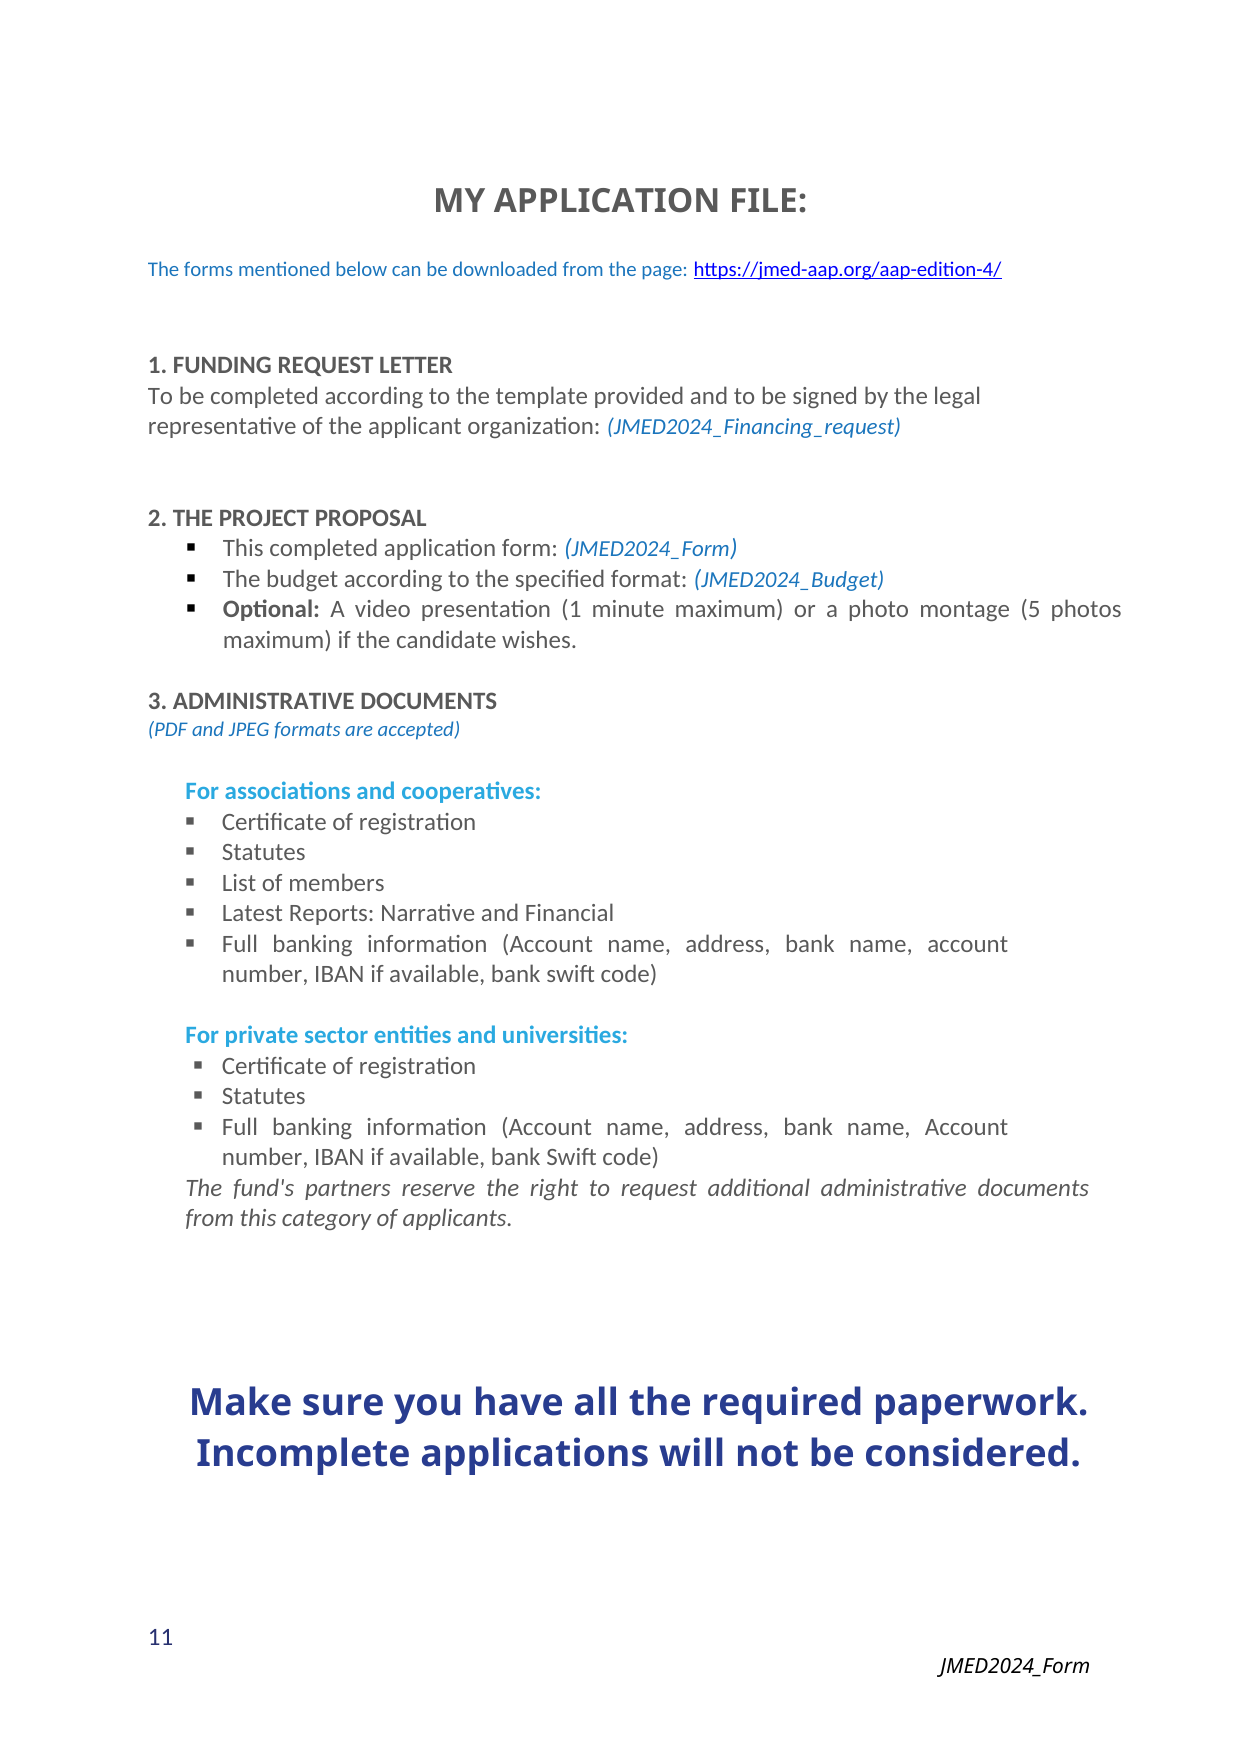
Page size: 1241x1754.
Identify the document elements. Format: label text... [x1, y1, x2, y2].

list Full banking information (Account name, address, bank name, account number, IBAN if available, bank swift code) [184, 928, 1009, 989]
list Optional: A video presentation (1 minute maximum) or a photo montage (5 photos maximum) if the candidate wishes. [185, 594, 1123, 655]
text For associations and cooperatives: [185, 775, 1092, 806]
list Full banking information (Account name, address, bank name, Account number, IBAN if available, bank Swift code) [192, 1111, 1009, 1172]
list Certificate of registration [192, 1050, 1009, 1080]
text MY APPLICATION FILE: [148, 176, 1092, 222]
list The budget according to the specified format: (JMED2024_Budget) [185, 563, 1123, 594]
text (PDF and JPEG formats are accepted) [148, 716, 1092, 741]
text 3. ADMINISTRATIVE DOCUMENTS [148, 685, 1092, 716]
text The forms mentioned below can be downloaded from the page: https://jmed-aap.org/aap-edition-4/ [148, 256, 1092, 281]
text Make sure you have all the required paperwork. [185, 1376, 1092, 1427]
text The fund's partners reserve the right to request additional administrative documents from this category of applicants. [185, 1172, 1092, 1233]
list This completed application form: (JMED2024_Form) [185, 533, 1123, 563]
list Statutes [184, 836, 1009, 867]
list Certificate of registration [184, 806, 1009, 836]
list List of members [184, 867, 1092, 897]
list Statutes [192, 1080, 1009, 1111]
text To be completed according to the template provided and to be signed by the legal representative of the applicant organization: (JMED2024_Financing_request) [148, 380, 1092, 441]
list Latest Reports: Narrative and Financial [184, 897, 1009, 928]
text Incomplete applications will not be considered. [185, 1427, 1092, 1478]
text 1. FUNDING REQUEST LETTER [148, 349, 1092, 380]
text 2. THE PROJECT PROPOSAL [148, 502, 1092, 533]
text For private sector entities and universities: [185, 1019, 1092, 1050]
